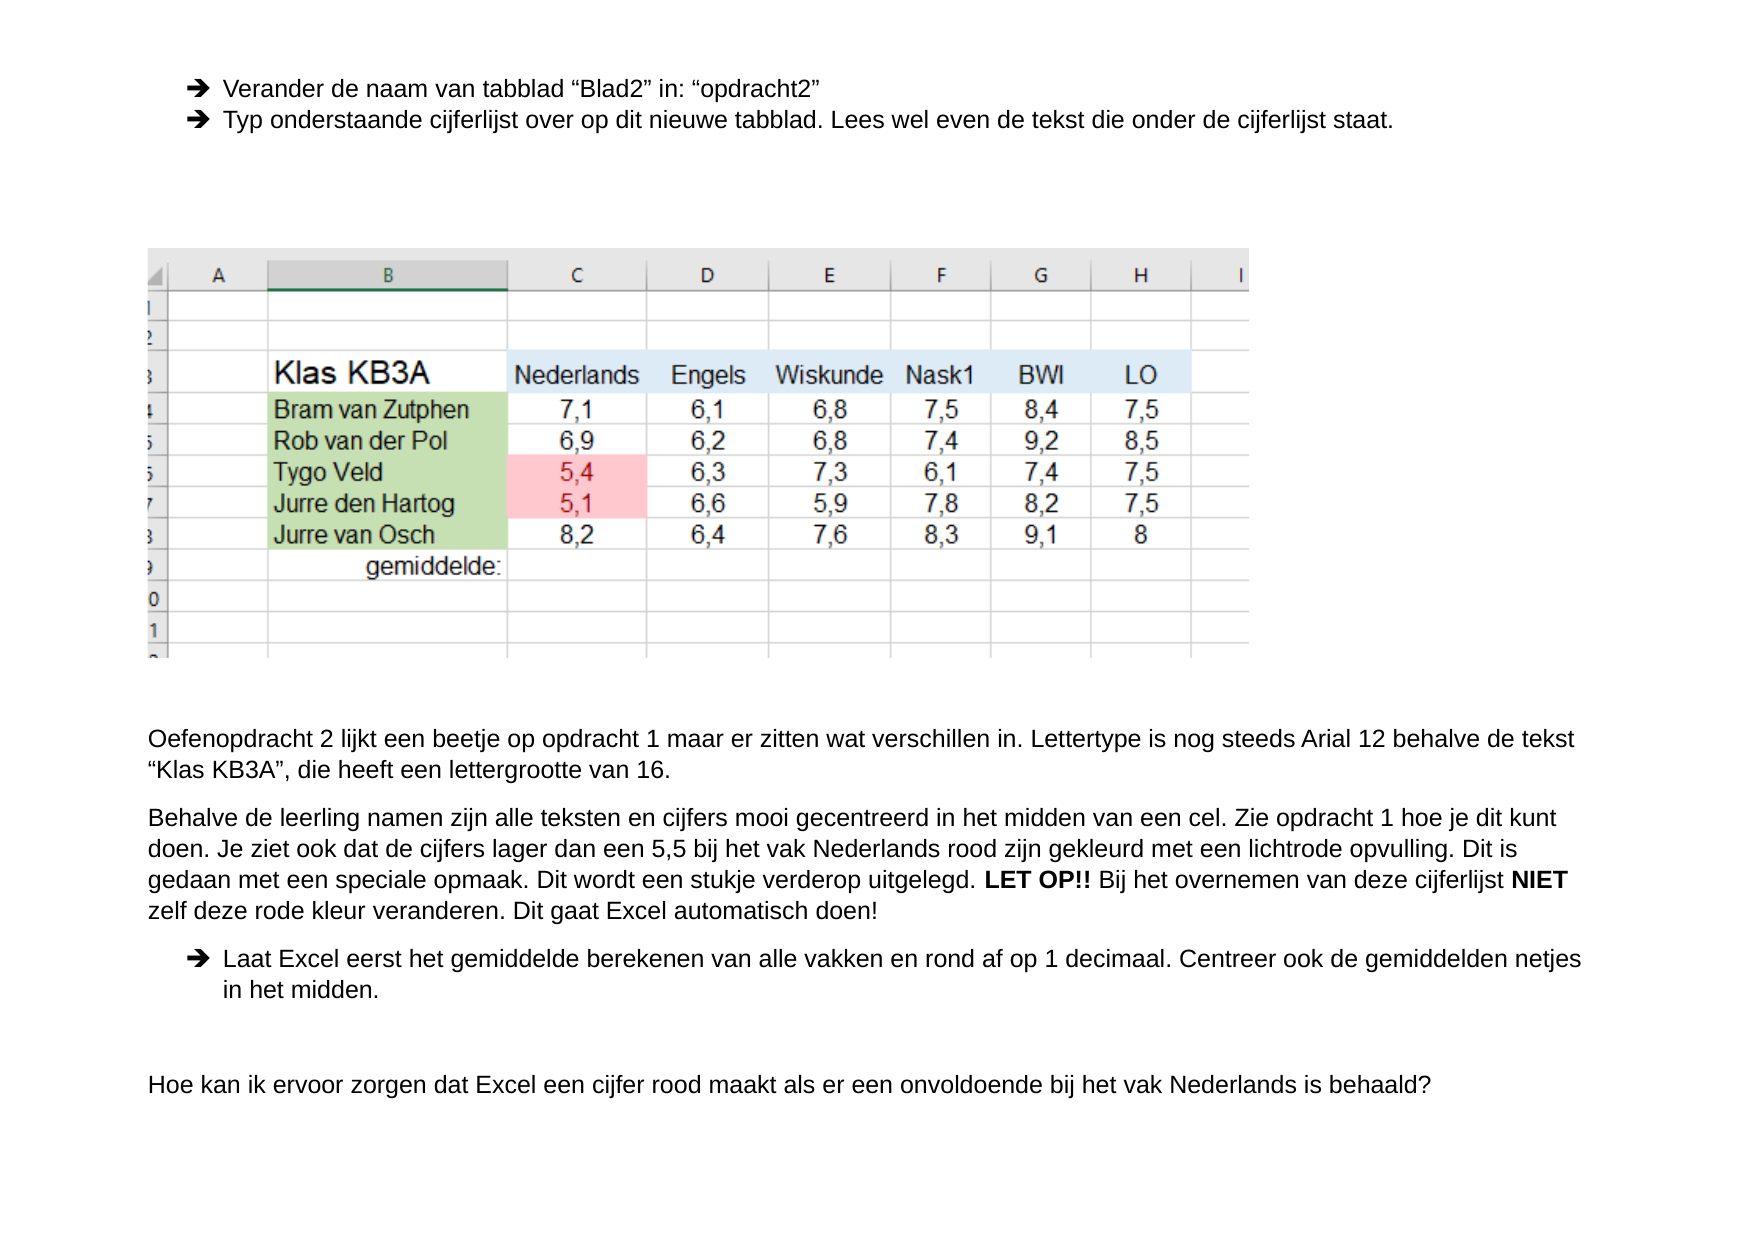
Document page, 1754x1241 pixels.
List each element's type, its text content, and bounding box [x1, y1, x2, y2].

text Oefenopdracht 2 lijkt een beetje op opdracht 1 maar er zitten wat verschillen in. Lettertype is nog steeds Arial 12 behalve de tekst “Klas KB3A”, die heeft een lettergrootte van 16. [148, 724, 1606, 784]
list Laat Excel eerst het gemiddelde berekenen van alle vakken en rond af op 1 decimaal. Centreer ook de gemiddelden netjes in het midden. [185, 944, 1606, 1004]
picture [147, 248, 1250, 658]
list Verander de naam van tabblad “Blad2” in: “opdracht2” [185, 74, 1606, 103]
list Typ onderstaande cijferlijst over op dit nieuwe tabblad. Lees wel even de tekst die onder de cijferlijst staat. [185, 105, 1606, 134]
text Behalve de leerling namen zijn alle teksten en cijfers mooi gecentreerd in het midden van een cel. Zie opdracht 1 hoe je dit kunt doen. Je ziet ook dat de cijfers lager dan een 5,5 bij het vak Nederlands rood zijn gekleurd met een lichtrode opvulling. Dit is gedaan met een speciale opmaak. Dit wordt een stukje verderop uitgelegd. LET OP!! Bij het overnemen van deze cijferlijst NIET zelf deze rode kleur veranderen. Dit gaat Excel automatisch doen! [148, 803, 1606, 925]
text Hoe kan ik ervoor zorgen dat Excel een cijfer rood maakt als er een onvoldoende bij het vak Nederlands is behaald? [148, 1070, 1606, 1099]
